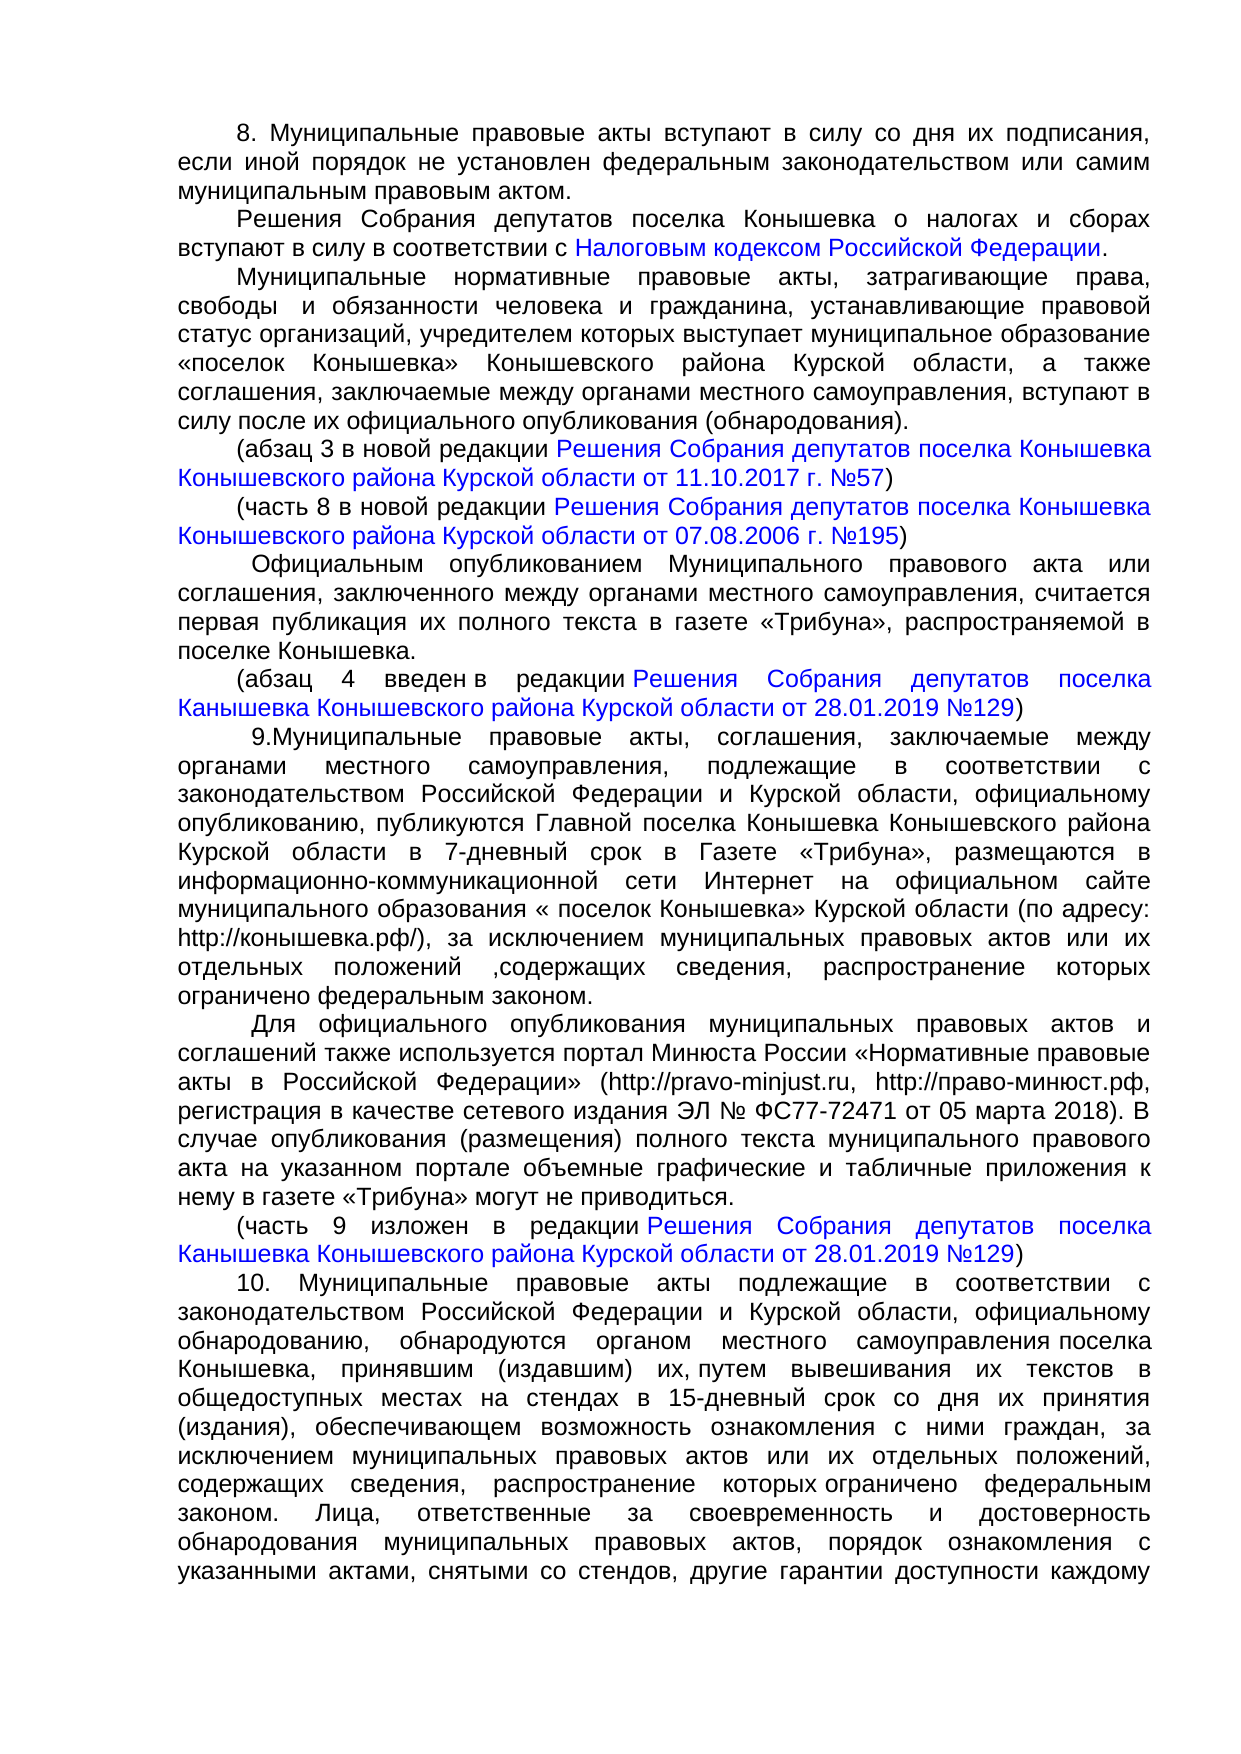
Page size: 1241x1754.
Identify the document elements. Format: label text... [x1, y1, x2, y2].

text (часть 9 изложен в редакции Решения Собрания депутатов поселка Канышевка Конышевского района Курской области от 28.01.2019 №129) [177, 1211, 1152, 1268]
text 9.Муниципальные правовые акты, соглашения, заключаемые между органами местного самоуправления, подлежащие в соответствии с законодательством Российской Федерации и Курской области, официальному опубликованию, публикуются Главной поселка Конышевка Конышевского района Курской области в 7-дневный срок в Газете «Трибуна», размещаются в информационно-коммуникационной сети Интернет на официальном сайте муниципального образования « поселок Конышевка» Курской области (по адресу: http://конышевка.рф/), за исключением муниципальных правовых актов или их отдельных положений ,содержащих сведения, распространение которых ограничено федеральным законом. [177, 722, 1152, 1009]
text 8. Муниципальные правовые акты вступают в силу со дня их подписания, если иной порядок не установлен федеральным законодательством или самим муниципальным правовым актом. [177, 118, 1152, 204]
text Официальным опубликованием Муниципального правового акта или соглашения, заключенного между органами местного самоуправления, считается первая публикация их полного текста в газете «Трибуна», распространяемой в поселке Конышевка. [177, 549, 1152, 664]
text (абзац 4 введен в редакции Решения Собрания депутатов поселка Канышевка Конышевского района Курской области от 28.01.2019 №129) [177, 664, 1152, 722]
text Для официального опубликования муниципальных правовых актов и соглашений также используется портал Минюста России «Нормативные правовые акты в Российской Федерации» (http://pravo-minjust.ru, http://право-минюст.рф, регистрация в качестве сетевого издания ЭЛ № ФС77-72471 от 05 марта 2018). В случае опубликования (размещения) полного текста муниципального правового акта на указанном портале объемные графические и табличные приложения к нему в газете «Трибуна» могут не приводиться. [177, 1009, 1152, 1211]
text (абзац 3 в новой редакции Решения Собрания депутатов поселка Конышевка Конышевского района Курской области от 11.10.2017 г. №57) [177, 434, 1152, 492]
text Муниципальные нормативные правовые акты, затрагивающие права, свободы и обязанности человека и гражданина, устанавливающие правовой статус организаций, учредителем которых выступает муниципальное образование «поселок Конышевка» Конышевского района Курской области, а также соглашения, заключаемые между органами местного самоуправления, вступают в силу после их официального опубликования (обнародования). [177, 262, 1152, 434]
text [177, 1268, 1152, 1584]
text Решения Собрания депутатов поселка Конышевка о налогах и сборах вступают в силу в соответствии с Налоговым кодексом Российской Федерации. [177, 204, 1152, 262]
text (часть 8 в новой редакции Решения Собрания депутатов поселка Конышевка Конышевского района Курской области от 07.08.2006 г. №195) [177, 492, 1152, 549]
